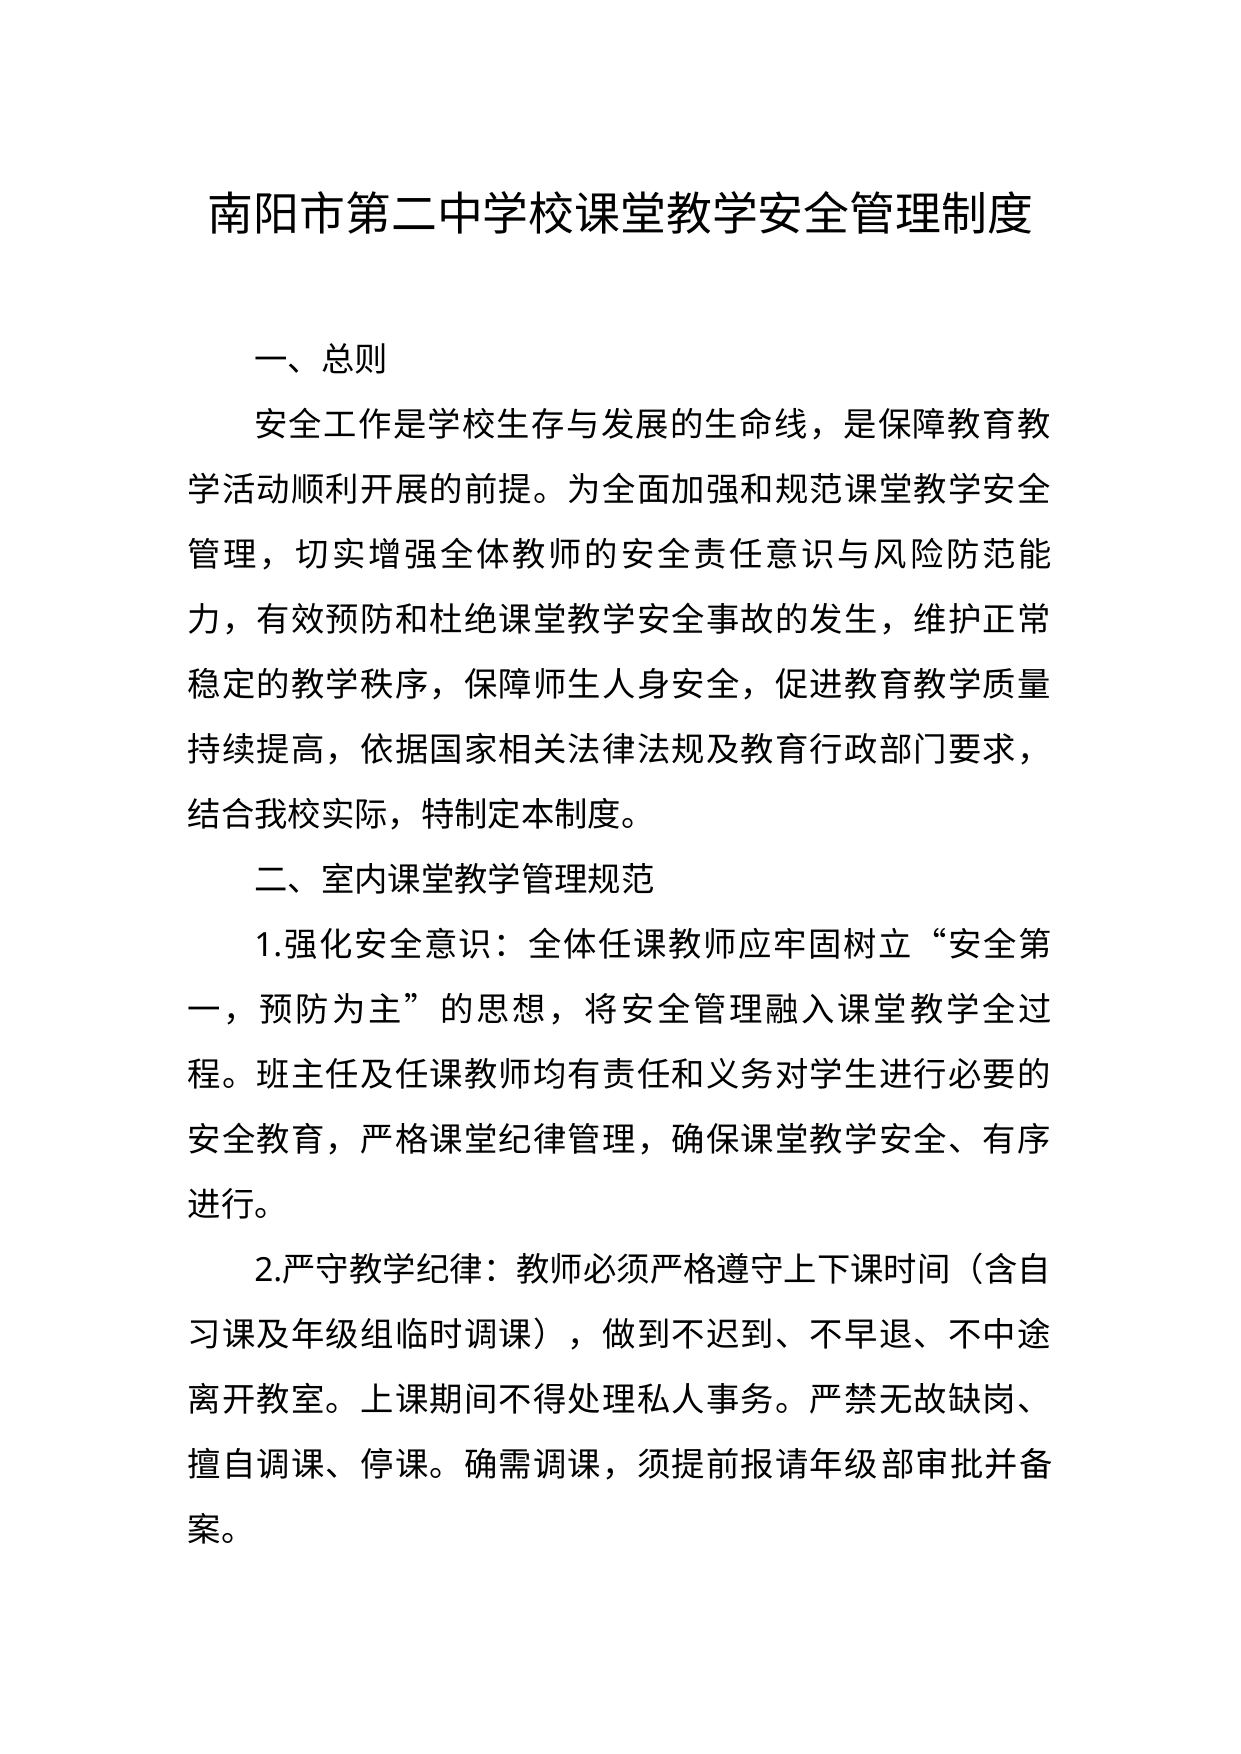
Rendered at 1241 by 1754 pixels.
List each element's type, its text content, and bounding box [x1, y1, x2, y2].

text 1.强化安全意识：全体任课教师应牢固树立“安全第一，预防为主”的思想，将安全管理融入课堂教学全过程。班主任及任课教师均有责任和义务对学生进行必要的安全教育，严格课堂纪律管理，确保课堂教学安全、有序进行。 [187, 909, 1053, 1234]
text 二、室内课堂教学管理规范 [187, 844, 1053, 909]
text 一、总则 [187, 324, 1053, 389]
text 安全工作是学校生存与发展的生命线，是保障教育教学活动顺利开展的前提。为全面加强和规范课堂教学安全管理，切实增强全体教师的安全责任意识与风险防范能力，有效预防和杜绝课堂教学安全事故的发生，维护正常稳定的教学秩序，保障师生人身安全，促进教育教学质量持续提高，依据国家相关法律法规及教育行政部门要求，结合我校实际，特制定本制度。 [187, 389, 1053, 844]
text 2.严守教学纪律：教师必须严格遵守上下课时间（含自习课及年级组临时调课），做到不迟到、不早退、不中途离开教室。上课期间不得处理私人事务。严禁无故缺岗、擅自调课、停课。确需调课，须提前报请年级部审批并备案。 [187, 1234, 1053, 1559]
text 南阳市第二中学校课堂教学安全管理制度 [187, 162, 1053, 259]
